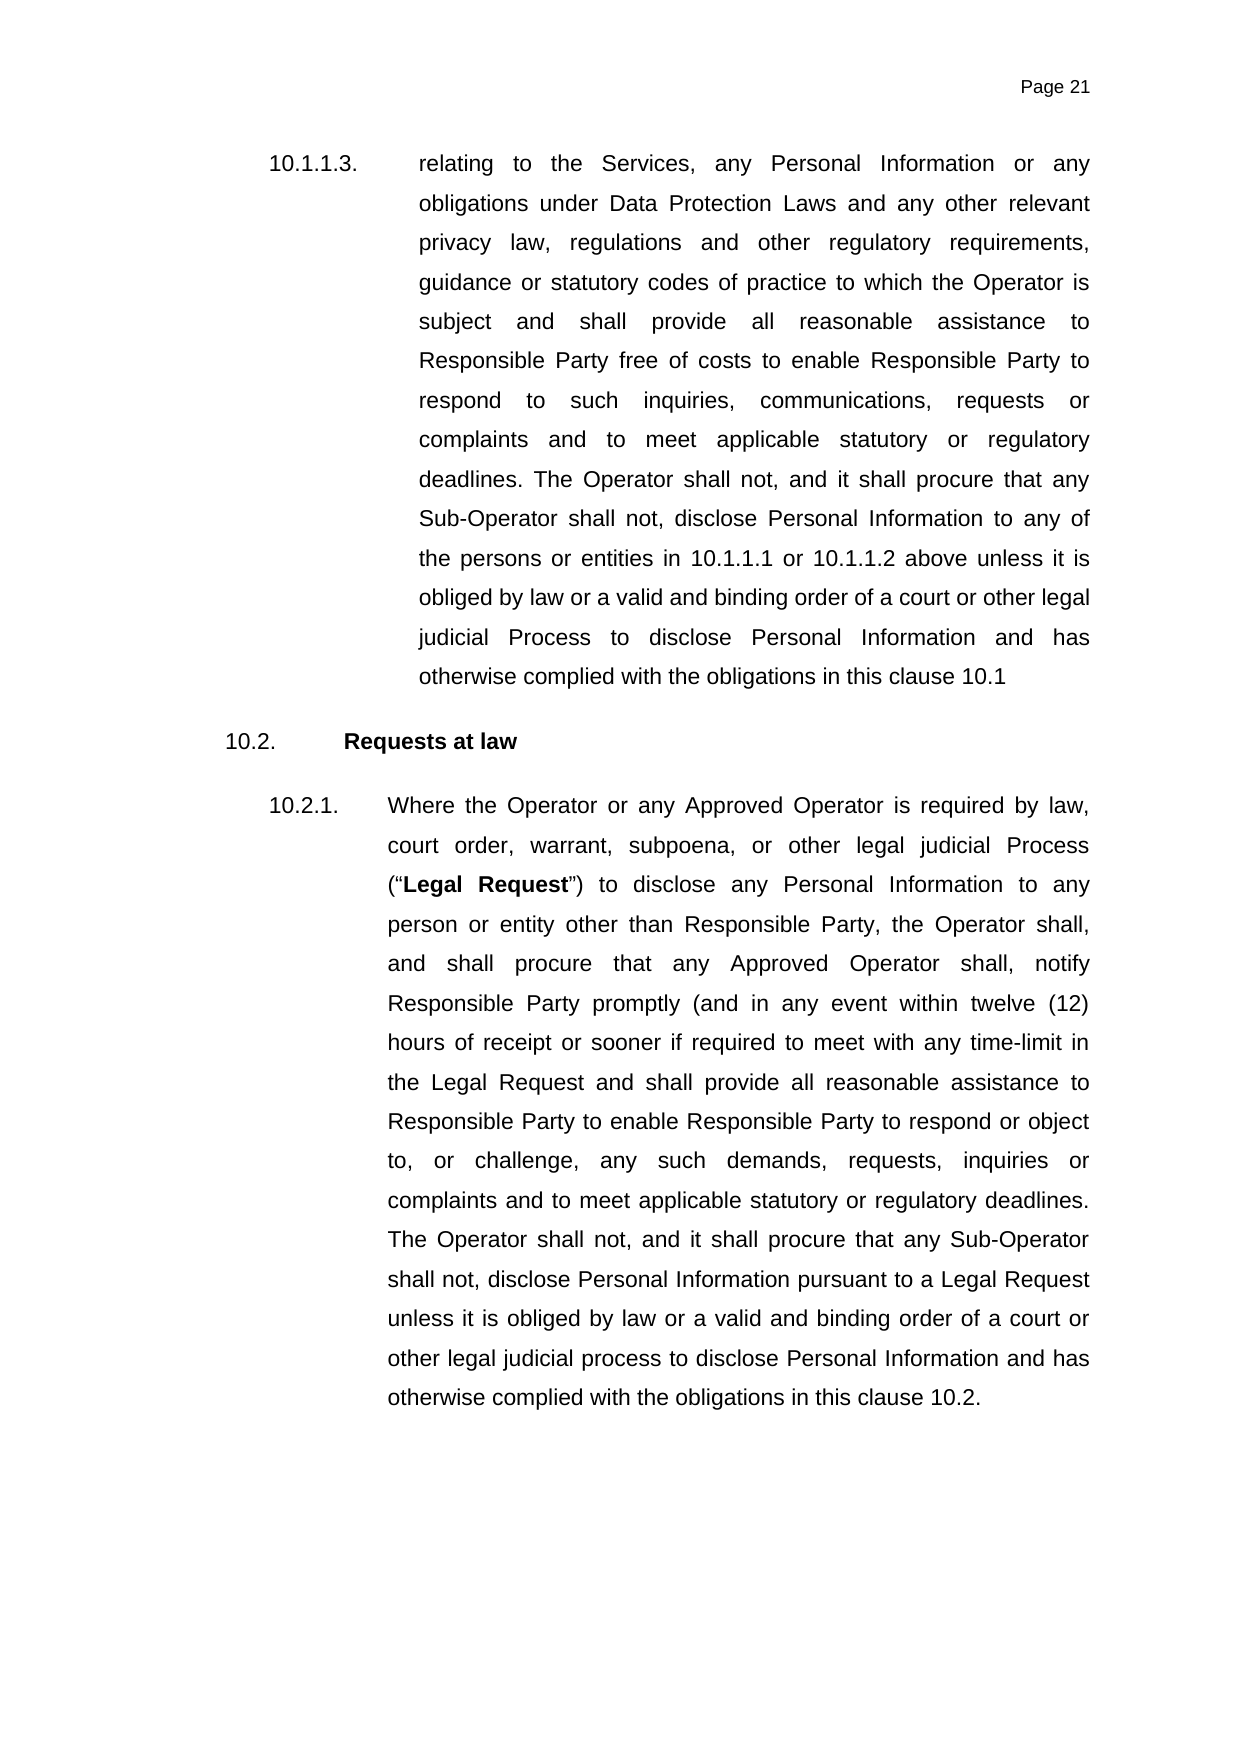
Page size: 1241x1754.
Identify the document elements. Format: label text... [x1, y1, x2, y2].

list Requests at law [225, 728, 1090, 754]
list relating to the Services, any Personal Information or any obligations under Data Protection Laws and any other relevant privacy law, regulations and other regulatory requirements, guidance or statutory codes of practice to which the Operator is subject and shall provide all reasonable assistance to Responsible Party free of costs to enable Responsible Party to respond to such inquiries, communications, requests or complaints and to meet applicable statutory or regulatory deadlines. The Operator shall not, and it shall procure that any Sub-Operator shall not, disclose Personal Information to any of the persons or entities in 10.1.1.1 or 10.1.1.2 above unless it is obliged by law or a valid and binding order of a court or other legal judicial Process to disclose Personal Information and has otherwise complied with the obligations in this clause 10.1 [269, 150, 1090, 689]
list Where the Operator or any Approved Operator is required by law, court order, warrant, subpoena, or other legal judicial Process (“Legal Request”) to disclose any Personal Information to any person or entity other than Responsible Party, the Operator shall, and shall procure that any Approved Operator shall, notify Responsible Party promptly (and in any event within twelve (12) hours of receipt or sooner if required to meet with any time-limit in the Legal Request and shall provide all reasonable assistance to Responsible Party to enable Responsible Party to respond or object to, or challenge, any such demands, requests, inquiries or complaints and to meet applicable statutory or regulatory deadlines. The Operator shall not, and it shall procure that any Sub-Operator shall not, disclose Personal Information pursuant to a Legal Request unless it is obliged by law or a valid and binding order of a court or other legal judicial process to disclose Personal Information and has otherwise complied with the obligations in this clause 10.2. [269, 792, 1090, 1411]
